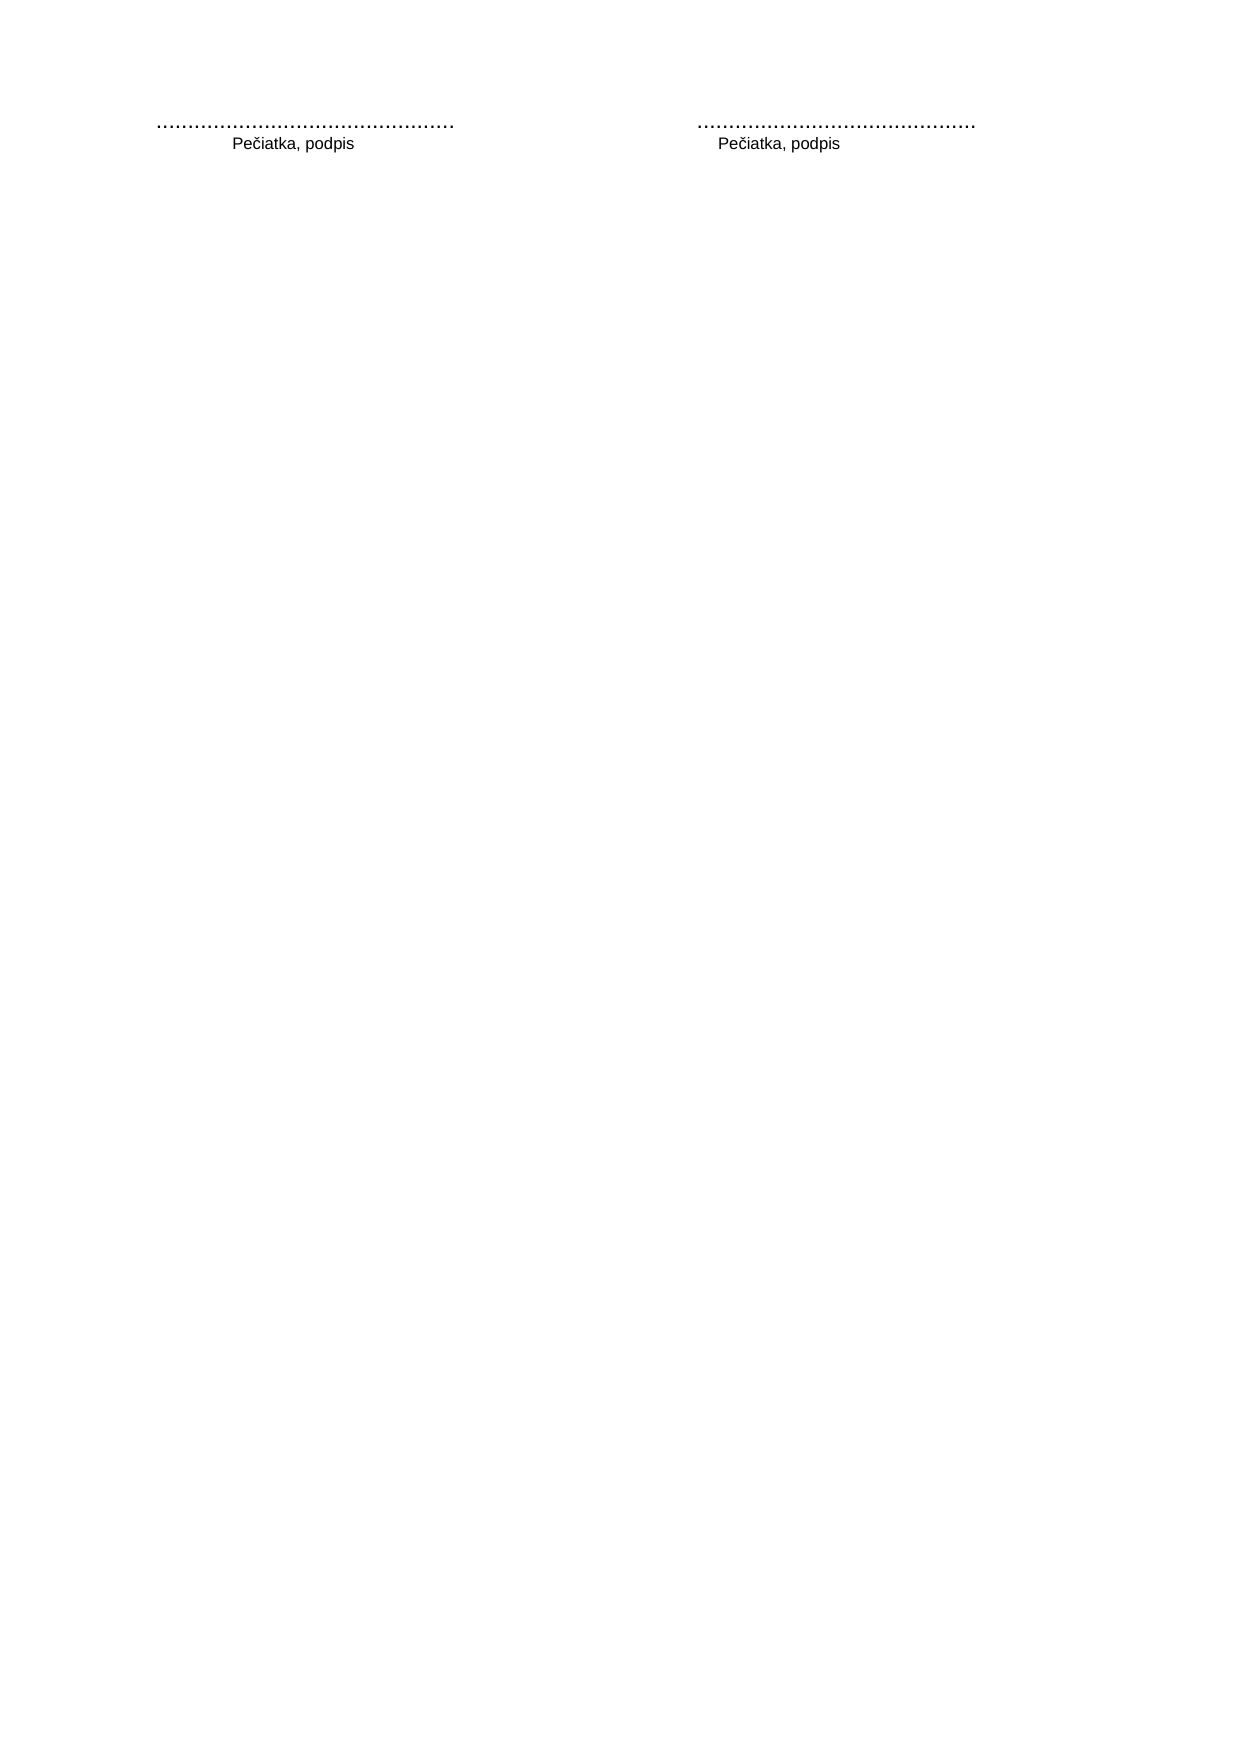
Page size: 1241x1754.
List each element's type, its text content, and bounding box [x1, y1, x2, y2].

text Pečiatka, podpis Pečiatka, podpis [156, 134, 1122, 153]
text ............................................... ............................................ [156, 107, 1122, 134]
